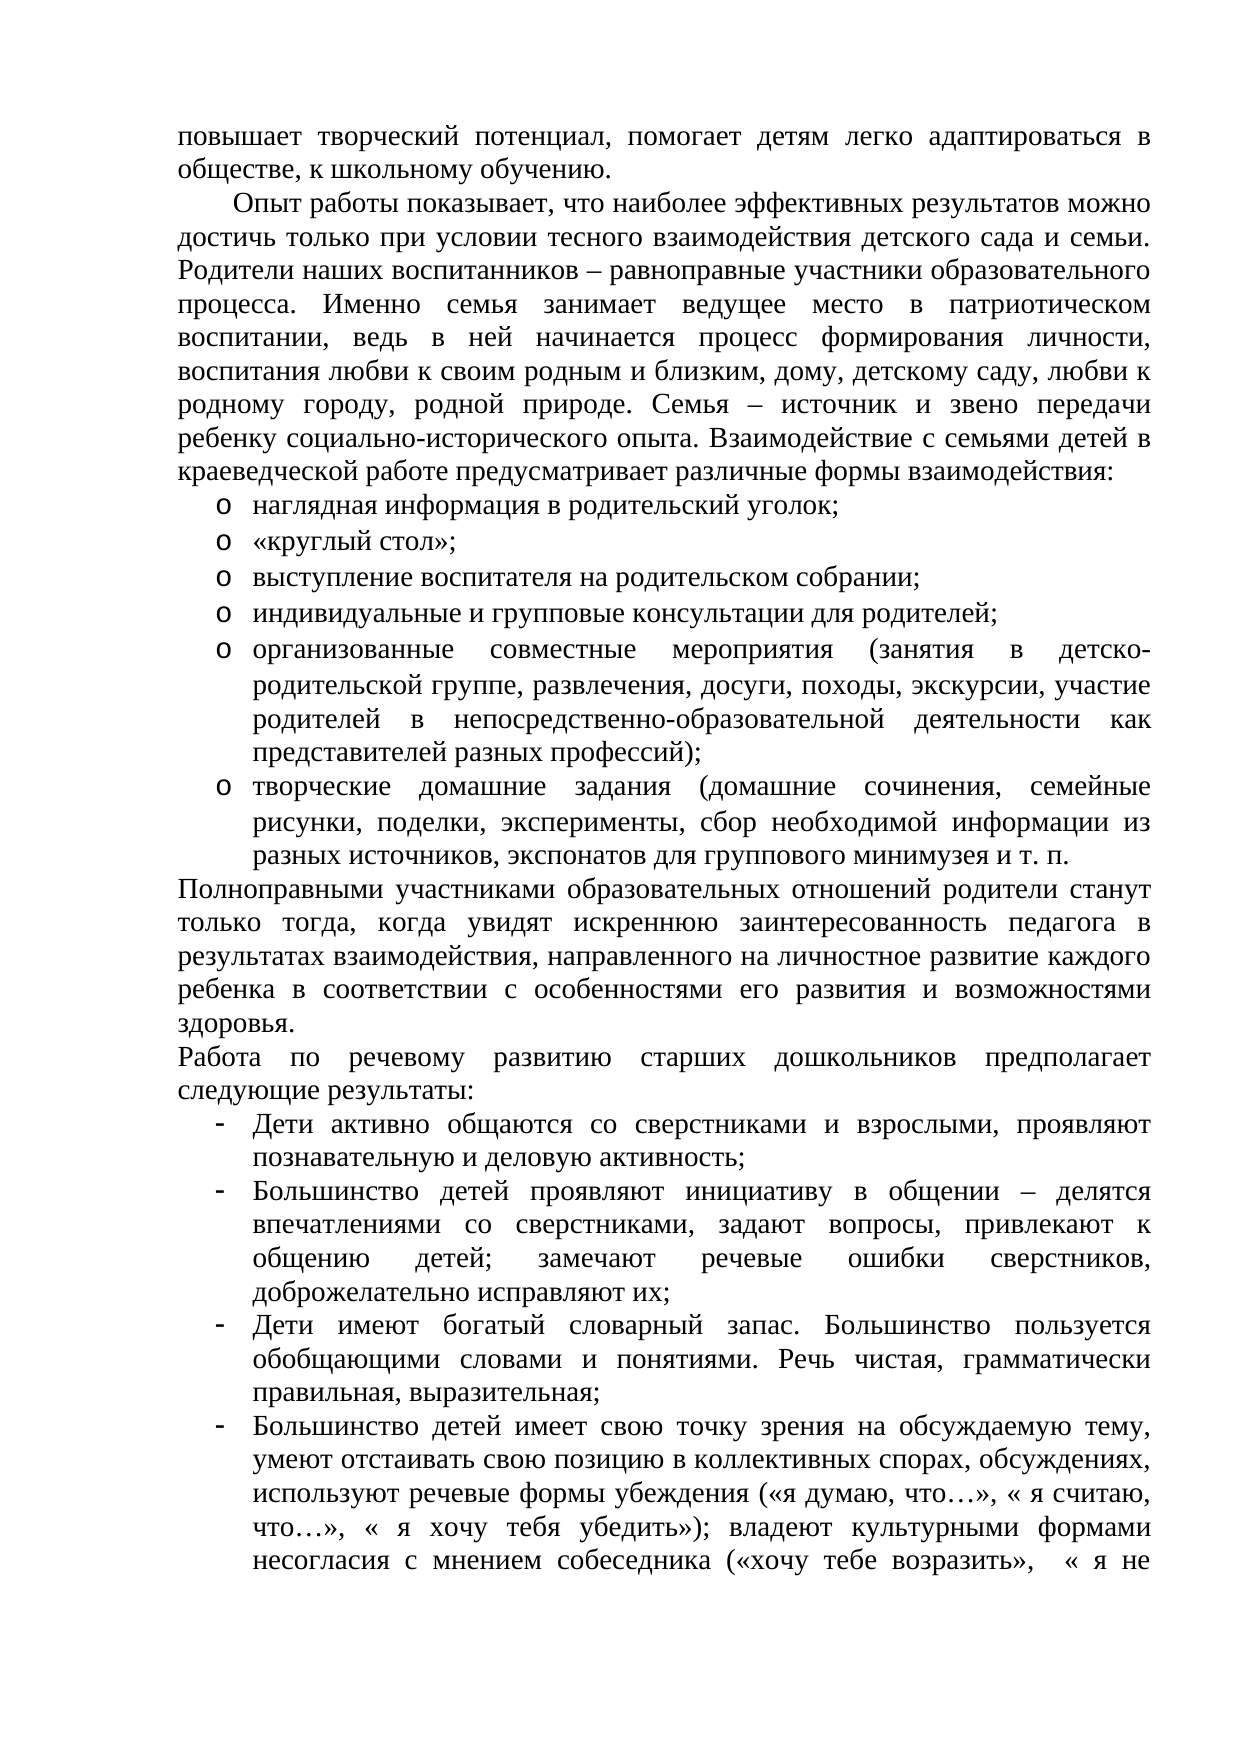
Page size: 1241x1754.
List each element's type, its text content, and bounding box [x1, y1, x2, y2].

text Опыт работы показывает, что наиболее эффективных результатов можно достичь только при условии тесного взаимодействия детского сада и семьи. Родители наших воспитанников – равноправные участники образовательного процесса. Именно семья занимает ведущее место в патриотическом воспитании, ведь в ней начинается процесс формирования личности, воспитания любви к своим родным и близким, дому, детскому саду, любви к родному городу, родной природе. Семья – источник и звено передачи ребенку социально-исторического опыта. Взаимодействие с семьями детей в краеведческой работе предусматривает различные формы взаимодействия: [177, 185, 1152, 487]
list Большинство детей проявляют инициативу в общении – делятся впечатлениями со сверстниками, задают вопросы, привлекают к общению детей; замечают речевые ошибки сверстников, доброжелательно исправляют их; [215, 1173, 1152, 1307]
list организованные совместные мероприятия (занятия в детско-родительской группе, развлечения, досуги, походы, экскурсии, участие родителей в непосредственно-образовательной деятельности как представителей разных профессий); [215, 631, 1152, 768]
list Дети активно общаются со сверстниками и взрослыми, проявляют познавательную и деловую активность; [215, 1106, 1152, 1173]
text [177, 118, 1152, 185]
list Дети имеют богатый словарный запас. Большинство пользуется обобщающими словами и понятиями. Речь чистая, грамматически правильная, выразительная; [215, 1307, 1152, 1408]
list индивидуальные и групповые консультации для родителей; [215, 595, 1152, 631]
list «круглый стол»; [215, 523, 1152, 559]
list наглядная информация в родительский уголок; [215, 487, 1152, 523]
list творческие домашние задания (домашние сочинения, семейные рисунки, поделки, эксперименты, сбор необходимой информации из разных источников, экспонатов для группового минимузея и т. п. [215, 768, 1152, 871]
text Работа по речевому развитию старших дошкольников предполагает следующие результаты: [177, 1039, 1152, 1106]
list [215, 1408, 1152, 1576]
list выступление воспитателя на родительском собрании; [215, 559, 1152, 595]
text Полноправными участниками образовательных отношений родители станут только тогда, когда увидят искреннюю заинтересованность педагога в результатах взаимодействия, направленного на личностное развитие каждого ребенка в соответствии с особенностями его развития и возможностями здоровья. [177, 871, 1152, 1039]
